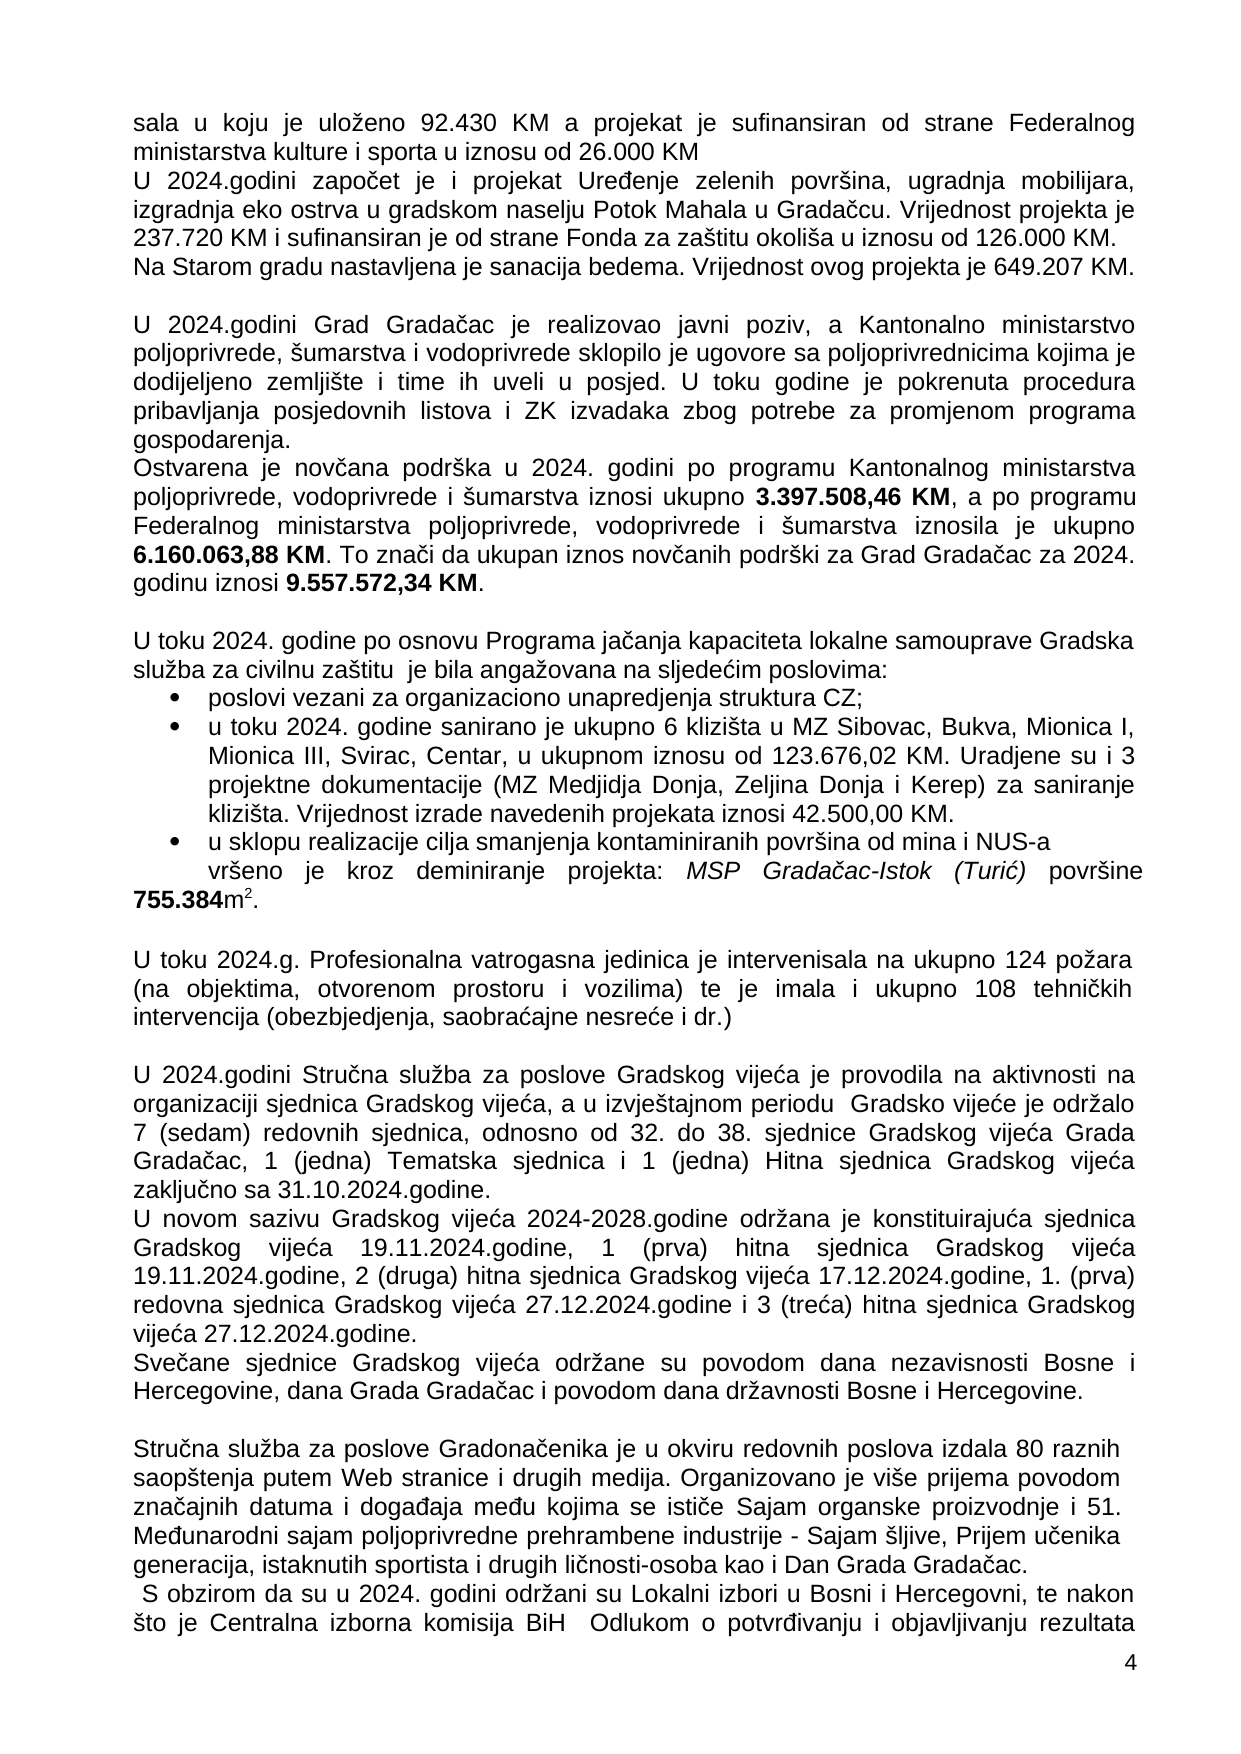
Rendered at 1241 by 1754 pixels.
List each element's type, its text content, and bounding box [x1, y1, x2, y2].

text U 2024.godini započet je i projekat Uređenje zelenih površina, ugradnja mobilijara, izgradnja eko ostrva u gradskom naselju Potok Mahala u Gradačcu. Vrijednost projekta je 237.720 KM i sufinansiran je od strane Fonda za zaštitu okoliša u iznosu od 126.000 KM. [133, 166, 1137, 252]
text U novom sazivu Gradskog vijeća 2024-2028.godine održana je konstituirajuća sjednica Gradskog vijeća 19.11.2024.godine, 1 (prva) hitna sjednica Gradskog vijeća 19.11.2024.godine, 2 (druga) hitna sjednica Gradskog vijeća 17.12.2024.godine, 1. (prva) redovna sjednica Gradskog vijeća 27.12.2024.godine i 3 (treća) hitna sjednica Gradskog vijeća 27.12.2024.godine. [133, 1204, 1137, 1348]
text U 2024.godini Grad Gradačac je realizovao javni poziv, a Kantonalno ministarstvo poljoprivrede, šumarstva i vodoprivrede sklopilo je ugovore sa poljoprivrednicima kojima je dodijeljeno zemljište i time ih uveli u posjed. U toku godine je pokrenuta procedura pribavljanja posjedovnih listova i ZK izvadaka zbog potrebe za promjenom programa gospodarenja. [133, 309, 1137, 453]
text Ostvarena je novčana podrška u 2024. godini po programu Kantonalnog ministarstva poljoprivrede, vodoprivrede i šumarstva iznosi ukupno 3.397.508,46 KM, a po programu Federalnog ministarstva poljoprivrede, vodoprivrede i šumarstva iznosila je ukupno 6.160.063,88 KM. To znači da ukupan iznos novčanih podrški za Grad Gradačac za 2024. godinu iznosi 9.557.572,34 KM. [133, 453, 1137, 597]
text Svečane sjednice Gradskog vijeća održane su povodom dana nezavisnosti Bosne i Hercegovine, dana Grada Gradačac i povodom dana državnosti Bosne i Hercegovine. [133, 1348, 1137, 1405]
list u toku 2024. godine sanirano je ukupno 6 klizišta u MZ Sibovac, Bukva, Mionica I, Mionica III, Svirac, Centar, u ukupnom iznosu od 123.676,02 KM. Uradjene su i 3 projektne dokumentacije (MZ Medjidja Donja, Zeljina Donja i Kerep) za saniranje klizišta. Vrijednost izrade navedenih projekata iznosi 42.500,00 KM. [170, 712, 1137, 827]
list u sklopu realizacije cilja smanjenja kontaminiranih površina od mina i NUS-a [170, 827, 1137, 856]
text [133, 1579, 1137, 1636]
text U toku 2024. godine po osnovu Programa jačanja kapaciteta lokalne samouprave Gradska služba za civilnu zaštitu je bila angažovana na sljedećim poslovima: [133, 626, 1137, 683]
list poslovi vezani za organizaciono unapredjenja struktura CZ; [170, 683, 1137, 712]
text vršeno je kroz deminiranje projekta: MSP Gradačac-Istok (Turić) površine 755.384m2. [133, 856, 1143, 914]
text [133, 108, 1137, 166]
text Stručna služba za poslove Gradonačenika je u okviru redovnih poslova izdala 80 raznih saopštenja putem Web stranice i drugih medija. Organizovano je više prijema povodom značajnih datuma i događaja među kojima se ističe Sajam organske proizvodnje i 51. Međunarodni sajam poljoprivredne prehrambene industrije - Sajam šljive, Prijem učenika generacija, istaknutih sportista i drugih ličnosti-osoba kao i Dan Grada Gradačac. [133, 1434, 1122, 1579]
text U 2024.godini Stručna služba za poslove Gradskog vijeća je provodila na aktivnosti na organizaciji sjednica Gradskog vijeća, a u izvještajnom periodu Gradsko vijeće je održalo 7 (sedam) redovnih sjednica, odnosno od 32. do 38. sjednice Gradskog vijeća Grada Gradačac, 1 (jedna) Tematska sjednica i 1 (jedna) Hitna sjednica Gradskog vijeća zaključno sa 31.10.2024.godine. [133, 1060, 1137, 1204]
text Na Starom gradu nastavljena je sanacija bedema. Vrijednost ovog projekta je 649.207 KM. [133, 252, 1137, 281]
text U toku 2024.g. Profesionalna vatrogasna jedinica je intervenisala na ukupno 124 požara (na objektima, otvorenom prostoru i vozilima) te je imala i ukupno 108 tehničkih intervencija (obezbjedjenja, saobraćajne nesreće i dr.) [133, 945, 1134, 1031]
